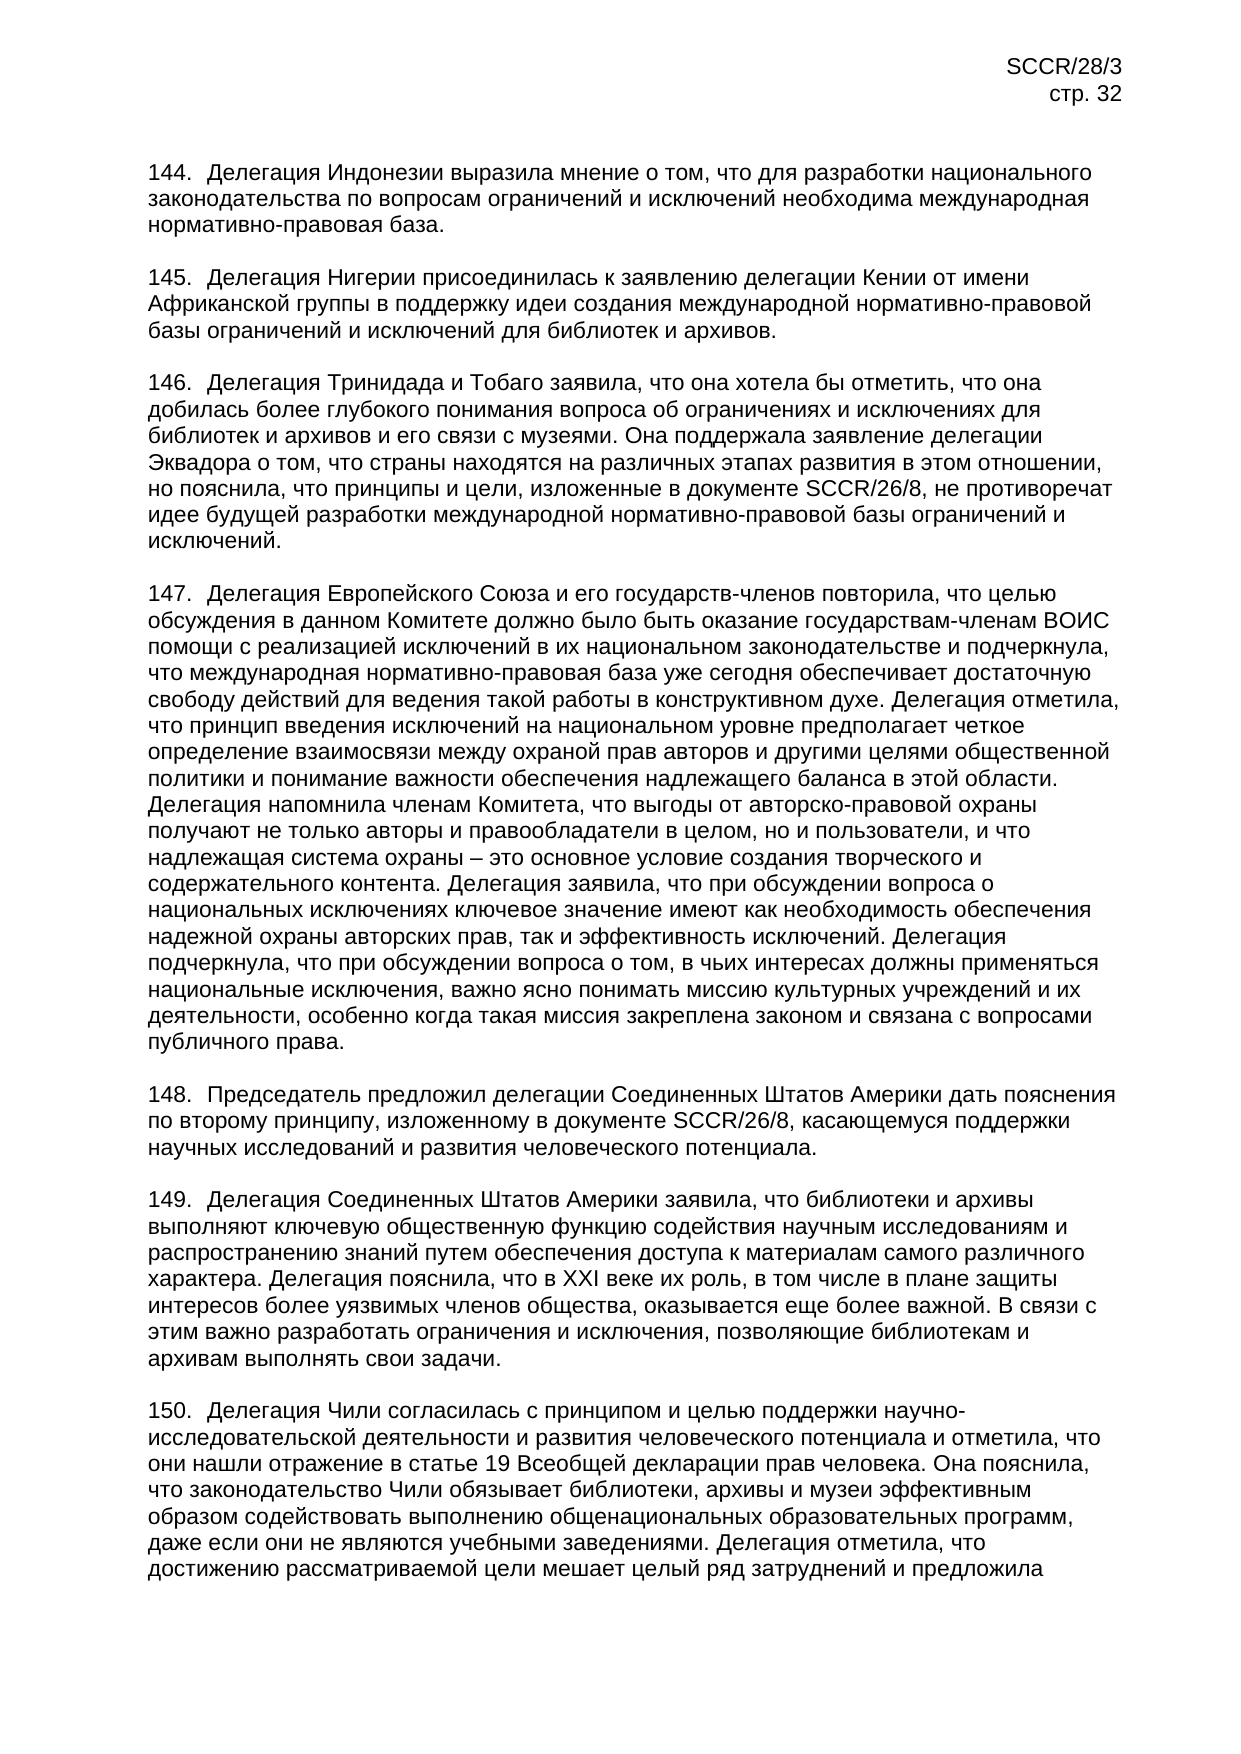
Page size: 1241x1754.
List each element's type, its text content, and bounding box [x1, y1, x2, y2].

list Делегация Индонезии выразила мнение о том, что для разработки национального законодательства по вопросам ограничений и исключений необходима международная нормативно-правовая база. [148, 158, 1122, 238]
list Делегация Европейского Союза и его государств-членов повторила, что целью обсуждения в данном Комитете должно было быть оказание государствам-членам ВОИС помощи с реализацией исключений в их национальном законодательстве и подчеркнула, что международная нормативно-правовая база уже сегодня обеспечивает достаточную свободу действий для ведения такой работы в конструктивном духе. Делегация отметила, что принцип введения исключений на национальном уровне предполагает четкое определение взаимосвязи между охраной прав авторов и другими целями общественной политики и понимание важности обеспечения надлежащего баланса в этой области. Делегация напомнила членам Комитета, что выгоды от авторско-правовой охраны получают не только авторы и правообладатели в целом, но и пользователи, и что надлежащая система охраны – это основное условие создания творческого и содержательного контента. Делегация заявила, что при обсуждении вопроса о национальных исключениях ключевое значение имеют как необходимость обеспечения надежной охраны авторских прав, так и эффективность исключений. Делегация подчеркнула, что при обсуждении вопроса о том, в чьих интересах должны применяться национальные исключения, важно ясно понимать миссию культурных учреждений и их деятельности, особенно когда такая миссия закреплена законом и связана с вопросами публичного права. [148, 580, 1122, 1054]
list Делегация Нигерии присоединилась к заявлению делегации Кении от имени Африканской группы в поддержку идеи создания международной нормативно-правовой базы ограничений и исключений для библиотек и архивов. [148, 264, 1122, 343]
list Делегация Тринидада и Тобаго заявила, что она хотела бы отметить, что она добилась более глубокого понимания вопроса об ограничениях и исключениях для библиотек и архивов и его связи с музеями. Она поддержала заявление делегации Эквадора о том, что страны находятся на различных этапах развития в этом отношении, но пояснила, что принципы и цели, изложенные в документе SCCR/26/8, не противоречат идее будущей разработки международной нормативно-правовой базы ограничений и исключений. [148, 369, 1122, 554]
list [148, 1397, 1122, 1582]
list Председатель предложил делегации Соединенных Штатов Америки дать пояснения по второму принципу, изложенному в документе SCCR/26/8, касающемуся поддержки научных исследований и развития человеческого потенциала. [148, 1081, 1122, 1160]
list Делегация Соединенных Штатов Америки заявила, что библиотеки и архивы выполняют ключевую общественную функцию содействия научным исследованиям и распространению знаний путем обеспечения доступа к материалам самого различного характера. Делегация пояснила, что в XXI веке их роль, в том числе в плане защиты интересов более уязвимых членов общества, оказывается еще более важной. В связи с этим важно разработать ограничения и исключения, позволяющие библиотекам и архивам выполнять свои задачи. [148, 1186, 1122, 1371]
